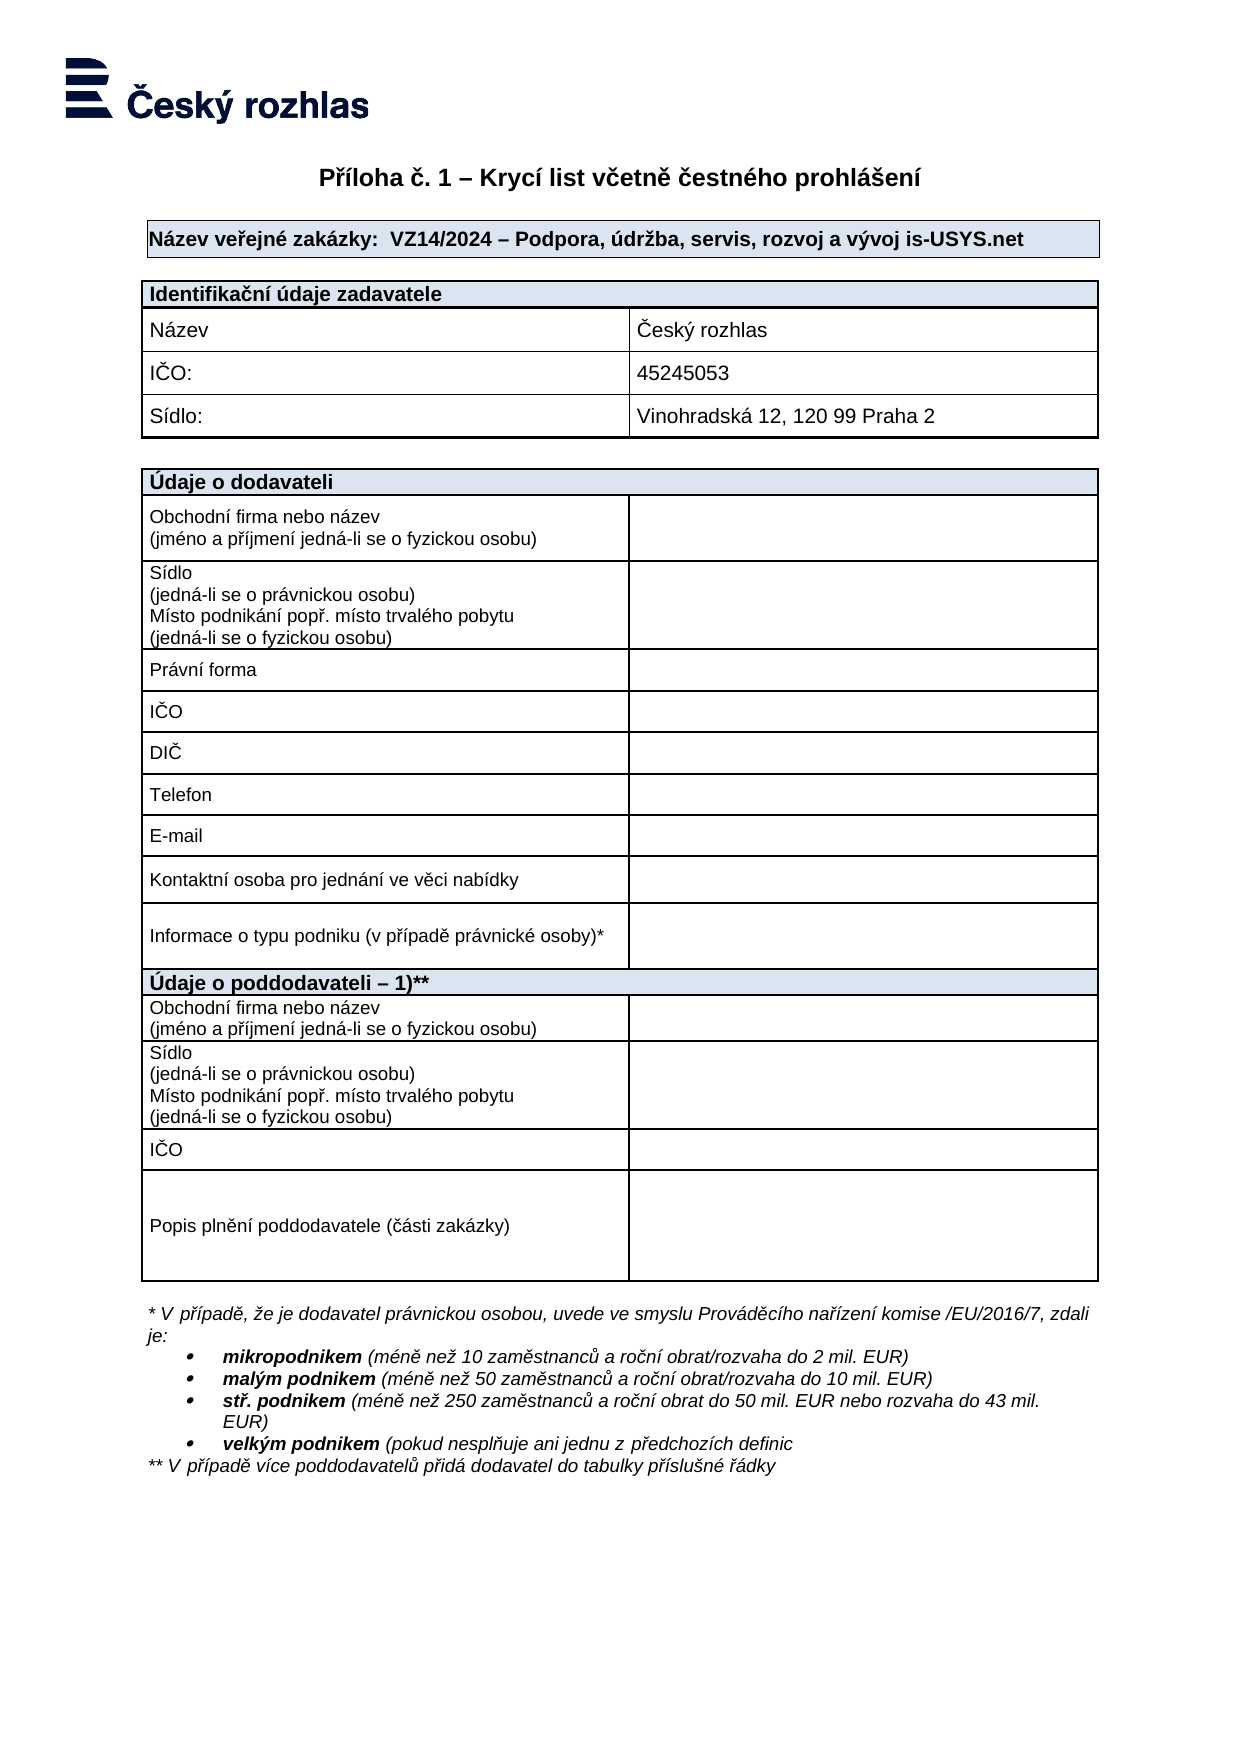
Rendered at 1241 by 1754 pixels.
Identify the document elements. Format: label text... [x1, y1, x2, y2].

table_cell Obchodní firma nebo název (jméno a příjmení jedná-li se o fyzickou osobu) [143, 496, 628, 560]
list velkým podnikem (pokud nesplňuje ani jednu z předchozích definic [185, 1433, 1092, 1454]
table_cell [630, 904, 1097, 968]
table_cell [630, 1171, 1097, 1279]
picture [65, 58, 369, 124]
list malým podnikem (méně než 50 zaměstnanců a roční obrat/rozvaha do 10 mil. EUR) [185, 1368, 1092, 1390]
list stř. podnikem (méně než 250 zaměstnanců a roční obrat do 50 mil. EUR nebo rozvaha do 43 mil. EUR) [185, 1390, 1092, 1433]
table_cell [630, 1130, 1097, 1169]
table_cell IČO [143, 1130, 628, 1169]
table_cell [630, 996, 1097, 1039]
table_cell Kontaktní osoba pro jednání ve věci nabídky [143, 857, 628, 902]
table_header Identifikační údaje zadavatele [143, 282, 1097, 306]
table_cell DIČ [143, 733, 628, 772]
table_cell Právní forma [143, 650, 628, 690]
table_cell [630, 496, 1097, 560]
table_cell [630, 775, 1097, 814]
text * V případě, že je dodavatel právnickou osobou, uvede ve smyslu Prováděcího nařízení komise /EU/2016/7, zdali je: [148, 1303, 1092, 1346]
table_cell Informace o typu podniku (v případě právnické osoby)* [143, 904, 628, 968]
table_cell Popis plnění poddodavatele (části zakázky) [143, 1171, 628, 1279]
text ** V případě více poddodavatelů přidá dodavatel do tabulky příslušné řádky [148, 1454, 1092, 1476]
text Příloha č. 1 – Krycí list včetně čestného prohlášení [148, 162, 1092, 191]
table_cell Sídlo (jedná-li se o právnickou osobu) Místo podnikání popř. místo trvalého pobytu (jedná-li se o fyzickou osobu) [143, 1042, 628, 1128]
table_cell IČO [143, 692, 628, 731]
table_header Název veřejné zakázky: VZ14/2024 – Podpora, údržba, servis, rozvoj a vývoj is-USYS.net [148, 221, 1099, 257]
table_cell E-mail [143, 816, 628, 855]
table_cell Obchodní firma nebo název (jméno a příjmení jedná-li se o fyzickou osobu) [143, 996, 628, 1039]
list mikropodnikem (méně než 10 zaměstnanců a roční obrat/rozvaha do 2 mil. EUR) [185, 1346, 1092, 1368]
table_cell [630, 562, 1097, 648]
table_cell Telefon [143, 775, 628, 814]
table_cell [630, 692, 1097, 731]
table_header Údaje o dodavateli [143, 470, 1097, 494]
table_cell Sídlo (jedná-li se o právnickou osobu) Místo podnikání popř. místo trvalého pobytu (jedná-li se o fyzickou osobu) [143, 562, 628, 648]
table_cell Údaje o poddodavateli – 1)** [143, 970, 1097, 994]
table_cell [630, 816, 1097, 855]
table_cell [630, 733, 1097, 772]
table_cell [630, 1042, 1097, 1128]
table_cell [630, 650, 1097, 690]
table_cell [630, 857, 1097, 902]
